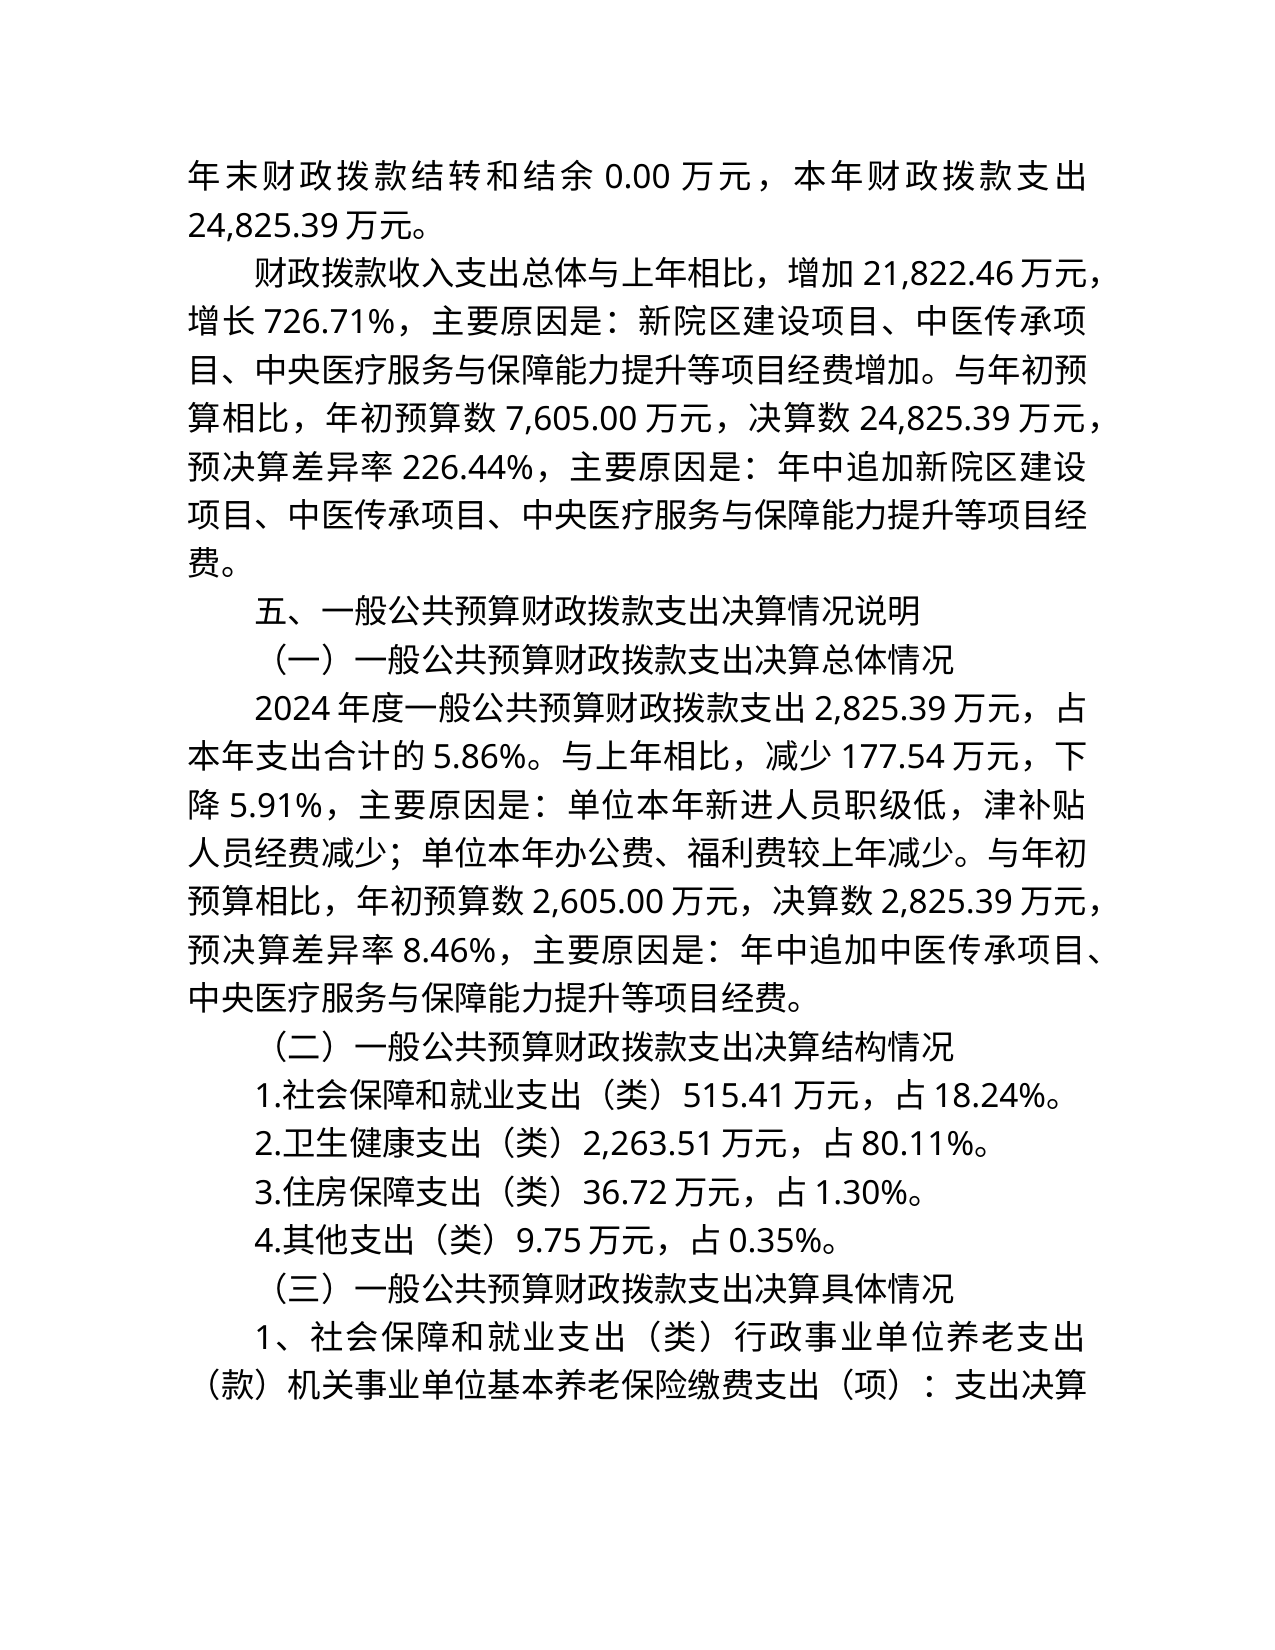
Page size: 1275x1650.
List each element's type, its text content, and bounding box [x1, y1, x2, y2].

text 1.社会保障和就业支出（类）515.41万元，占18.24%。 [187, 1069, 1087, 1117]
text 财政拨款收入支出总体与上年相比，增加21,822.46万元，增长726.71%，主要原因是：新院区建设项目、中医传承项目、中央医疗服务与保障能力提升等项目经费增加。与年初预算相比，年初预算数7,605.00万元，决算数24,825.39万元，预决算差异率226.44%，主要原因是：年中追加新院区建设项目、中医传承项目、中央医疗服务与保障能力提升等项目经费。 [187, 247, 1087, 585]
text 3.住房保障支出（类）36.72万元，占1.30%。 [187, 1166, 1087, 1214]
text （二）一般公共预算财政拨款支出决算结构情况 [187, 1020, 1087, 1069]
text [187, 150, 1087, 247]
text 4.其他支出（类）9.75万元，占0.35%。 [187, 1214, 1087, 1262]
text （一）一般公共预算财政拨款支出决算总体情况 [187, 633, 1087, 682]
text （三）一般公共预算财政拨款支出决算具体情况 [187, 1262, 1087, 1311]
text 2.卫生健康支出（类）2,263.51万元，占80.11%。 [187, 1117, 1087, 1166]
text 五、一般公共预算财政拨款支出决算情况说明 [187, 585, 1087, 633]
text 2024年度一般公共预算财政拨款支出2,825.39万元，占本年支出合计的5.86%。与上年相比，减少177.54万元，下降5.91%，主要原因是：单位本年新进人员职级低，津补贴人员经费减少；单位本年办公费、福利费较上年减少。与年初预算相比，年初预算数2,605.00万元，决算数2,825.39万元，预决算差异率8.46%，主要原因是：年中追加中医传承项目、中央医疗服务与保障能力提升等项目经费。 [187, 682, 1087, 1020]
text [187, 1311, 1087, 1407]
